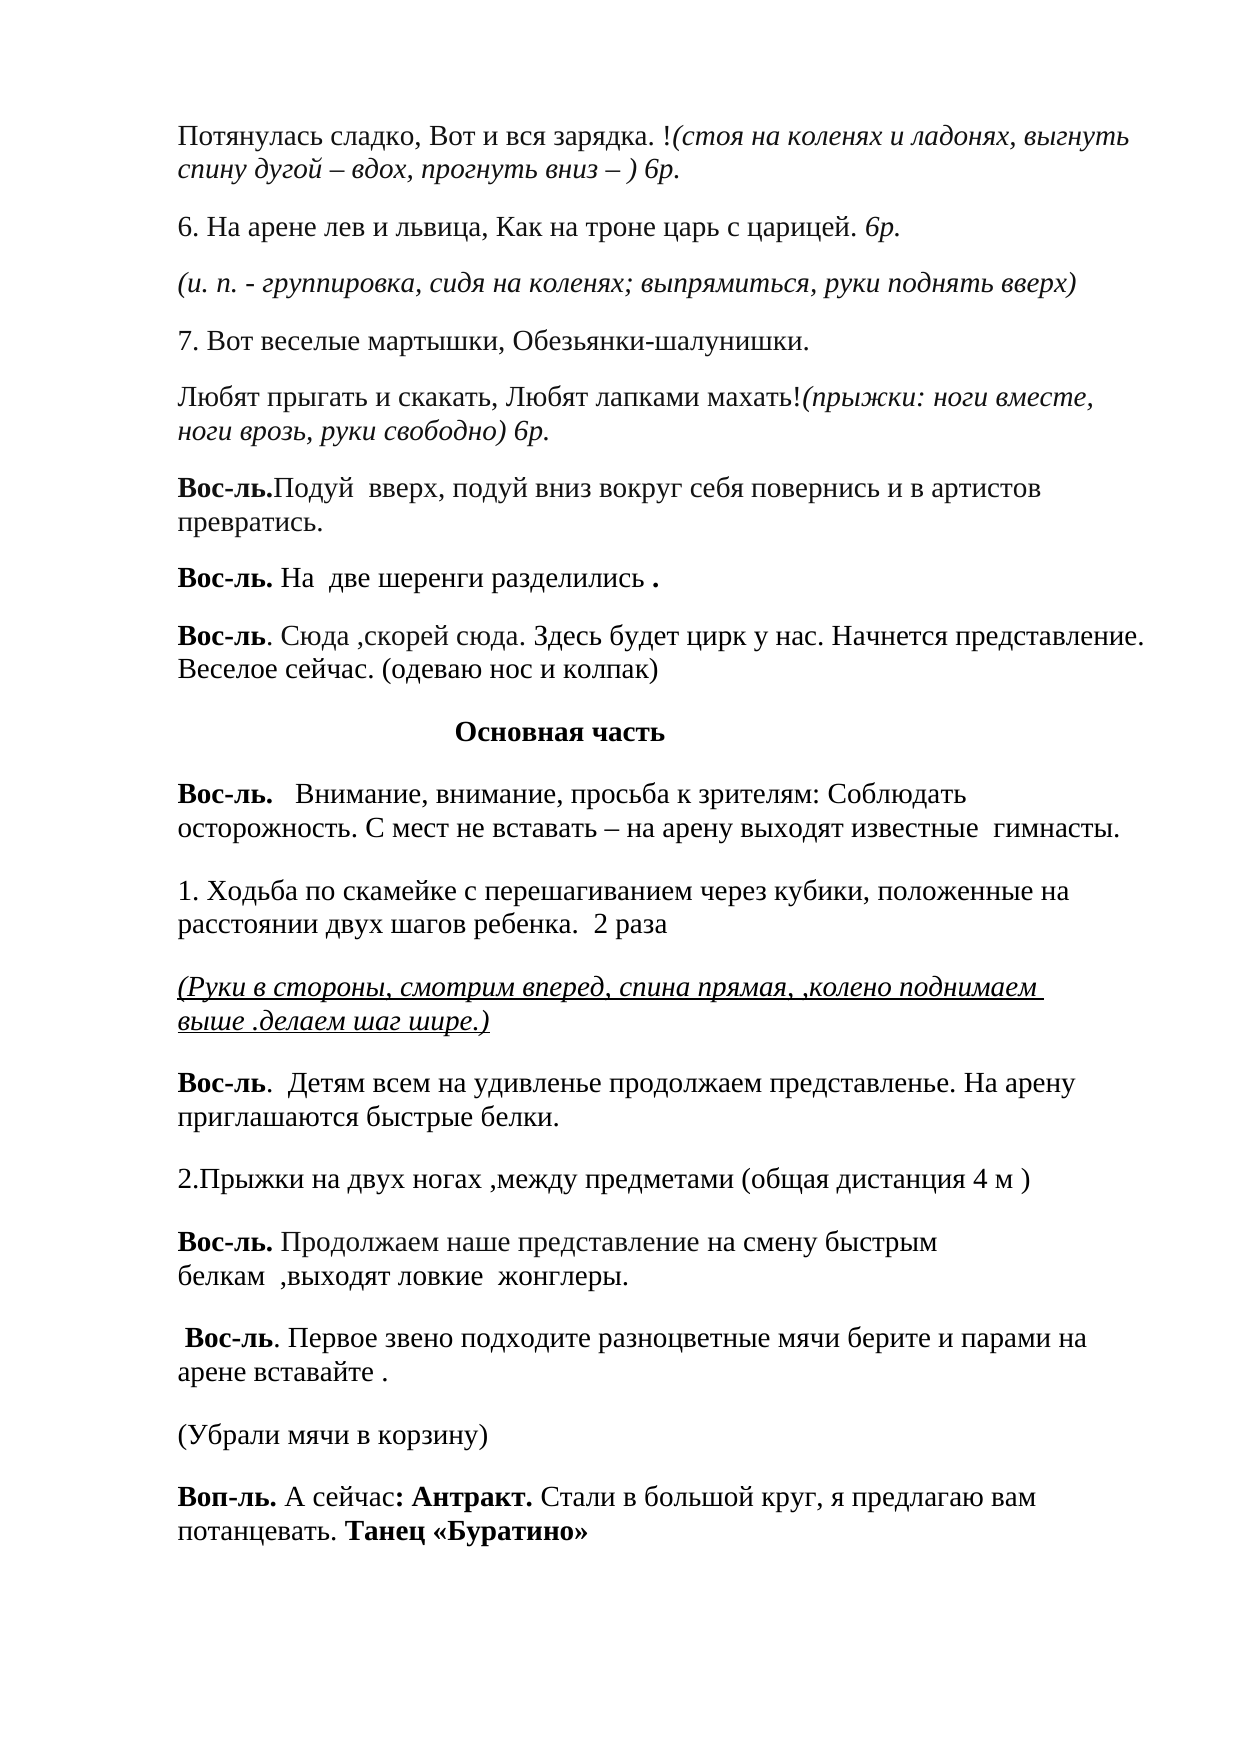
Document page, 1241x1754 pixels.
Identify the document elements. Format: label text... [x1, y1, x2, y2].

text Основная часть [177, 714, 1152, 747]
text Воп-ль. А сейчас: Антракт. Стали в большой круг, я предлагаю вам потанцевать. Танец «Буратино» [177, 1479, 1152, 1547]
text Вос-ль. Первое звено подходите разноцветные мячи берите и парами на арене вставайте . [177, 1321, 1152, 1388]
text (Руки в стороны, смотрим вперед, спина прямая, ,колено поднимаем выше .делаем шаг шире.) [177, 969, 1152, 1036]
text Вос-ль. Детям всем на удивленье продолжаем представленье. На арену приглашаются быстрые белки. [177, 1065, 1152, 1132]
text Вос-ль. Продолжаем наше представление на смену быстрым белкам ,выходят ловкие жонглеры. [177, 1224, 1152, 1291]
text 7. Вот веселые мартышки, Обезьянки-шалунишки. [177, 323, 1152, 356]
text 6. На арене лев и львица, Как на троне царь с царицей. 6р. [177, 209, 1152, 242]
text Вос-ль. Сюда ,скорей сюда. Здесь будет цирк у нас. Начнется представление. Веселое сейчас. (одеваю нос и колпак) [177, 618, 1152, 685]
text Вос-ль.Подуй вверх, подуй вниз вокруг себя повернись и в артистов превратись. [177, 470, 1152, 537]
text Вос-ль. Внимание, внимание, просьба к зрителям: Соблюдать осторожность. С мест не вставать – на арену выходят известные гимнасты. [177, 777, 1152, 844]
text 2.Прыжки на двух ногах ,между предметами (общая дистанция 4 м ) [177, 1162, 1152, 1195]
text Любят прыгать и скакать, Любят лапками махать!(прыжки: ноги вместе, ноги врозь, руки свободно) 6р. [177, 379, 1152, 447]
text 1. Ходьба по скамейке с перешагиванием через кубики, положенные на расстоянии двух шагов ребенка. 2 раза [177, 873, 1152, 940]
text (Убрали мячи в корзину) [177, 1417, 1152, 1450]
text (и. п. - группировка, сидя на коленях; выпрямиться, руки поднять вверх) [177, 266, 1152, 299]
text Потянулась сладко, Вот и вся зарядка. !(стоя на коленях и ладонях, выгнуть спину дугой – вдох, прогнуть вниз – ) 6р. [177, 118, 1152, 185]
text Вос-ль. На две шеренги разделились . [177, 561, 1152, 594]
